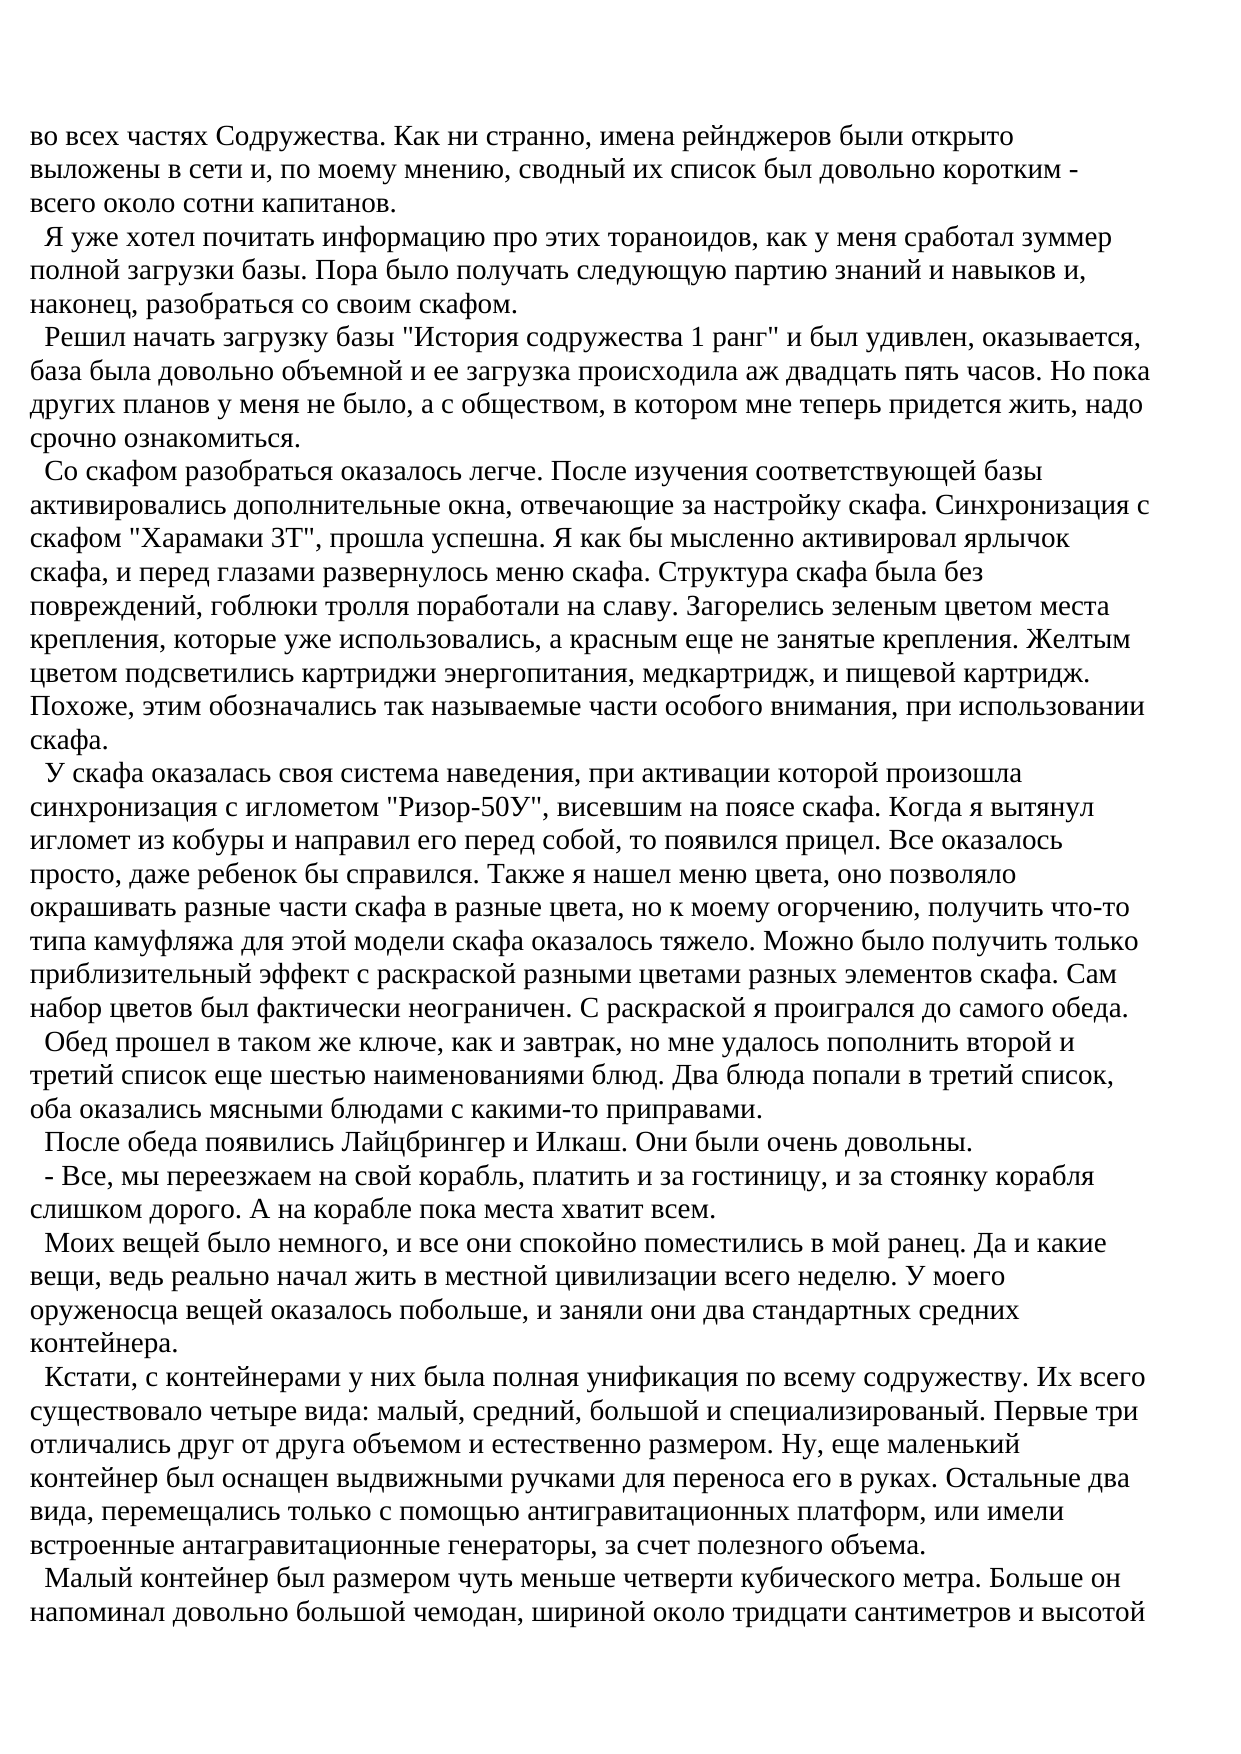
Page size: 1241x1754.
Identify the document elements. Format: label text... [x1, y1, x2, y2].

text Я уже хотел почитать информацию про этих тораноидов, как у меня сработал зуммер полной загрузки базы. Пора было получать следующую партию знаний и навыков и, наконец, разобраться со своим скафом. [29, 219, 1152, 319]
text - Все, мы переезжаем на свой корабль, платить и за гостиницу, и за стоянку корабля слишком дорого. А на корабле пока места хватит всем. [29, 1158, 1152, 1225]
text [29, 118, 1152, 219]
text Кстати, с контейнерами у них была полная унификация по всему содружеству. Их всего существовало четыре вида: малый, средний, большой и специализированый. Первые три отличались друг от друга объемом и естественно размером. Ну, еще маленький контейнер был оснащен выдвижными ручками для переноса его в руках. Остальные два вида, перемещались только с помощью антигравитационных платформ, или имели встроенные антагравитационные генераторы, за счет полезного объема. [29, 1359, 1152, 1560]
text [29, 1560, 1152, 1627]
text Решил начать загрузку базы "История содружества 1 ранг" и был удивлен, оказывается, база была довольно объемной и ее загрузка происходила аж двадцать пять часов. Но пока других планов у меня не было, а с обществом, в котором мне теперь придется жить, надо срочно ознакомиться. [29, 319, 1152, 453]
text Моих вещей было немного, и все они спокойно поместились в мой ранец. Да и какие вещи, ведь реально начал жить в местной цивилизации всего неделю. У моего оруженосца вещей оказалось побольше, и заняли они два стандартных средних контейнера. [29, 1225, 1152, 1359]
text Обед прошел в таком же ключе, как и завтрак, но мне удалось пополнить второй и третий список еще шестью наименованиями блюд. Два блюда попали в третий список, оба оказались мясными блюдами с какими-то приправами. [29, 1024, 1152, 1124]
text У скафа оказалась своя система наведения, при активации которой произошла синхронизация с иглометом "Ризор-50У", висевшим на поясе скафа. Когда я вытянул игломет из кобуры и направил его перед собой, то появился прицел. Все оказалось просто, даже ребенок бы справился. Также я нашел меню цвета, оно позволяло окрашивать разные части скафа в разные цвета, но к моему огорчению, получить что-то типа камуфляжа для этой модели скафа оказалось тяжело. Можно было получить только приблизительный эффект с раскраской разными цветами разных элементов скафа. Сам набор цветов был фактически неограничен. С раскраской я проигрался до самого обеда. [29, 755, 1152, 1024]
text После обеда появились Лайцбрингер и Илкаш. Они были очень довольны. [29, 1124, 1152, 1158]
text Со скафом разобраться оказалось легче. После изучения соответствующей базы активировались дополнительные окна, отвечающие за настройку скафа. Синхронизация с скафом "Харамаки 3Т", прошла успешна. Я как бы мысленно активировал ярлычок скафа, и перед глазами развернулось меню скафа. Структура скафа была без повреждений, гоблюки тролля поработали на славу. Загорелись зеленым цветом места крепления, которые уже использовались, а красным еще не занятые крепления. Желтым цветом подсветились картриджи энергопитания, медкартридж, и пищевой картридж. Похоже, этим обозначались так называемые части особого внимания, при использовании скафа. [29, 453, 1152, 755]
